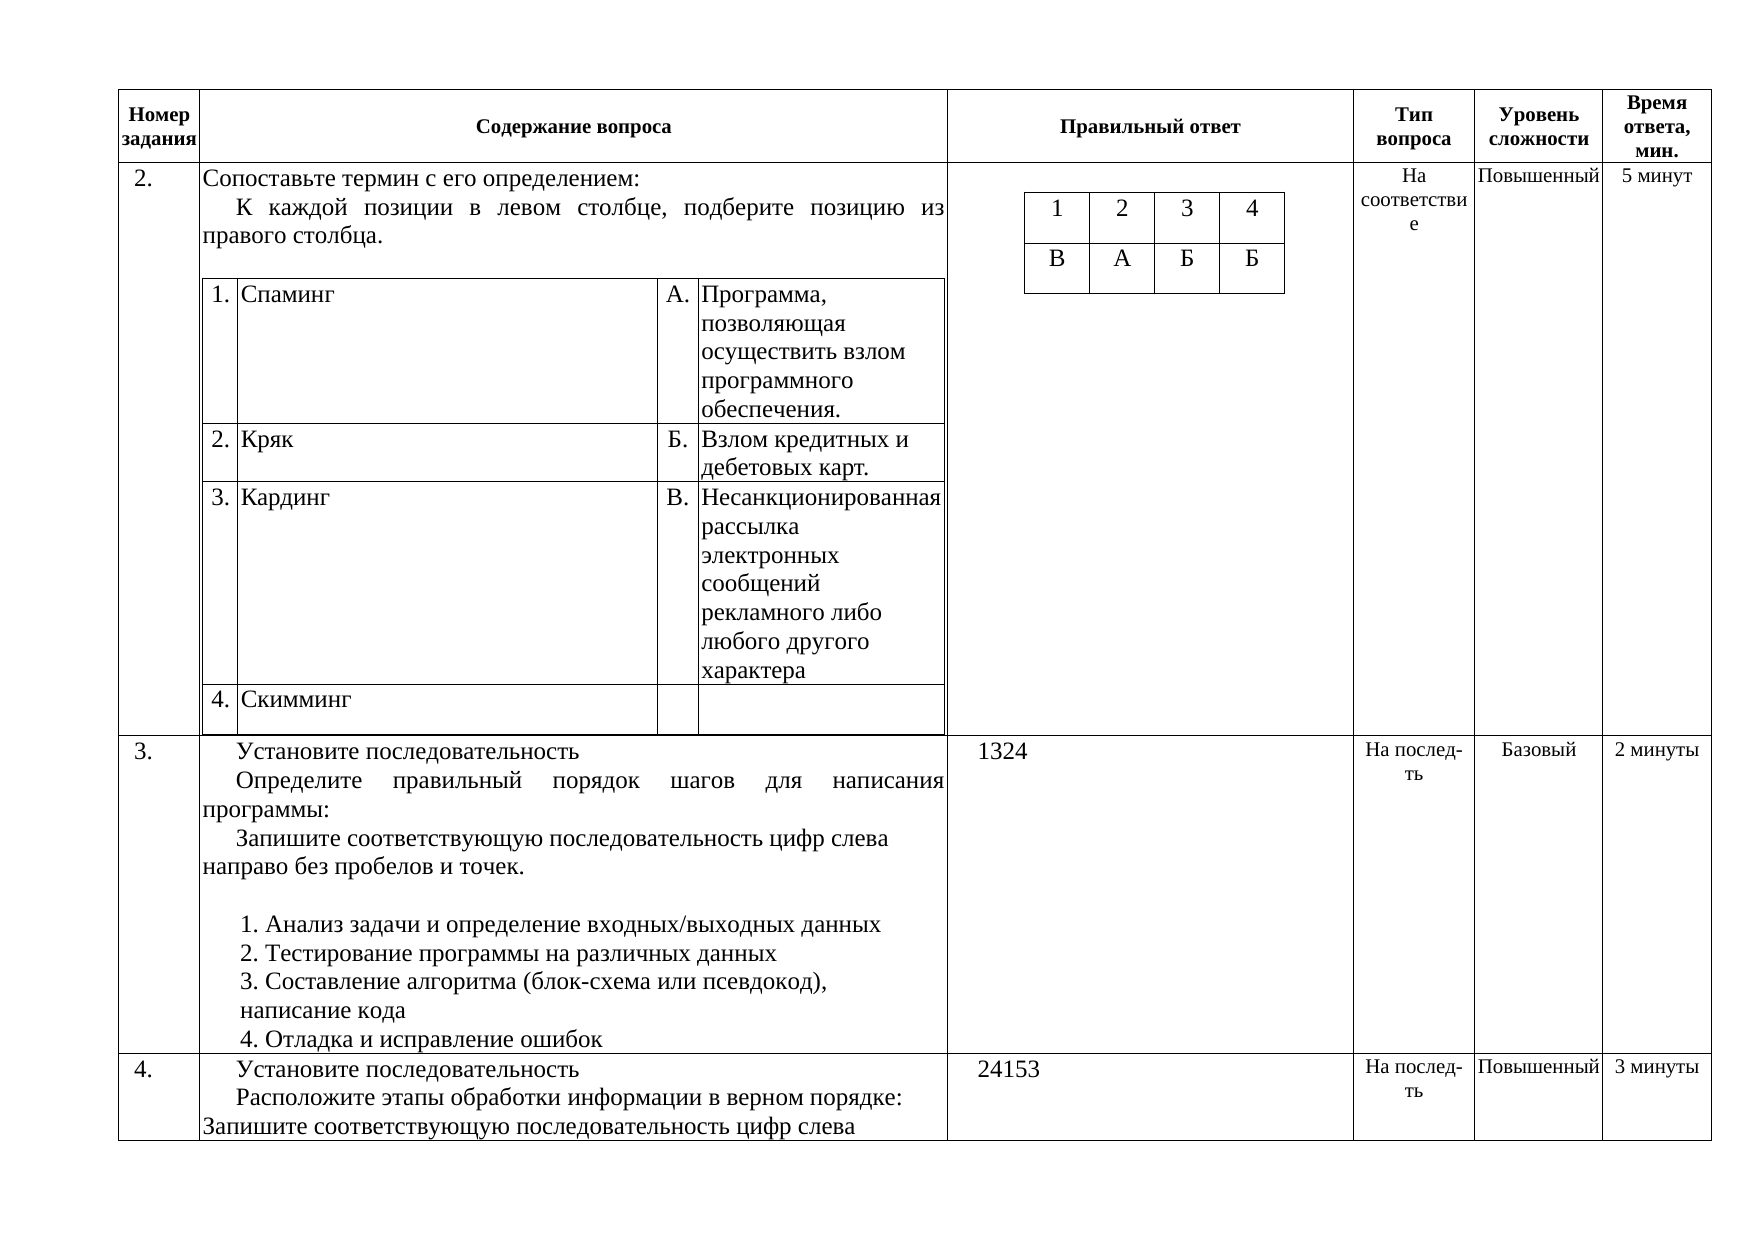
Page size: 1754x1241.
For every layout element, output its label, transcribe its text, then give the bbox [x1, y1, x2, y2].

table_cell 5 минут [1603, 163, 1711, 735]
table_cell 1324 [948, 736, 1353, 1053]
table_cell [119, 736, 199, 1053]
table_cell Повышенный [1475, 1054, 1602, 1140]
table_cell Сопоставьте термин с его определением: К каждой позиции в левом столбце, подберите позицию из правого столбца. [200, 163, 947, 735]
table_cell 3 минуты [1603, 1054, 1711, 1140]
table_cell [119, 1054, 199, 1140]
table_cell [948, 163, 1353, 735]
table_cell На соответствие [1354, 163, 1474, 735]
table_cell [119, 163, 199, 735]
table_header Содержание вопроса [200, 90, 947, 162]
table_header Уровень сложности [1475, 90, 1602, 162]
table_cell Повышенный [1475, 163, 1602, 735]
table_header Тип вопроса [1354, 90, 1474, 162]
table_cell 24153 [948, 1054, 1353, 1140]
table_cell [200, 1054, 947, 1140]
table_cell На послед-ть [1354, 1054, 1474, 1140]
table_cell Базовый [1475, 736, 1602, 1053]
table_header Номер задания [119, 90, 199, 162]
table_cell 2 минуты [1603, 736, 1711, 1053]
table_header Время ответа, мин. [1603, 90, 1711, 162]
table_cell Установите последовательность Определите правильный порядок шагов для написания программы: Запишите соответствующую последовательность цифр слева направо без пробелов и точек. 1. Анализ задачи и определение входных/выходных данных 2. Тестирование программы на различных данных 3. Составление алгоритма (блок-схема или псевдокод), написание кода 4. Отладка и исправление ошибок [200, 736, 947, 1053]
table_cell На послед-ть [1354, 736, 1474, 1053]
table_header Правильный ответ [948, 90, 1353, 162]
